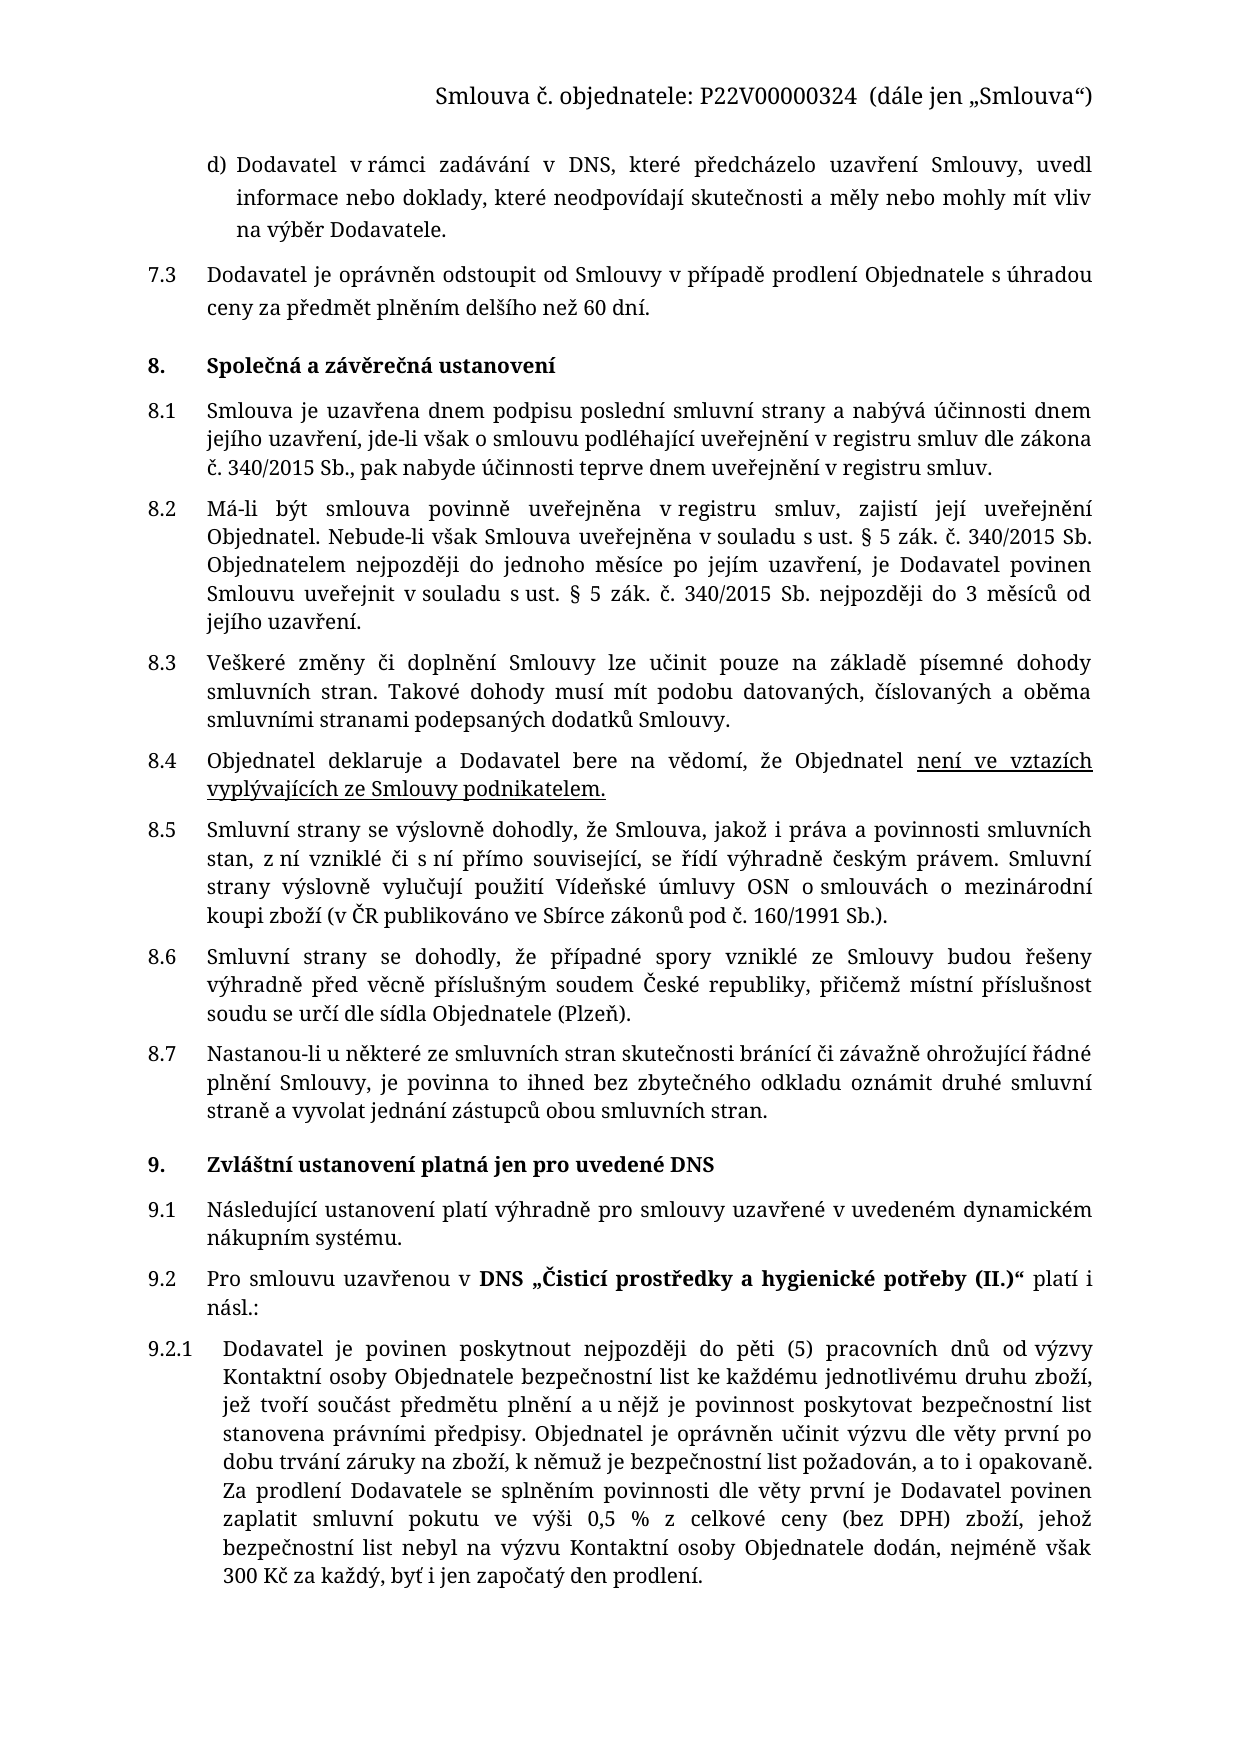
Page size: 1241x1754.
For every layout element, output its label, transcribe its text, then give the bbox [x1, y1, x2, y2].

list Smluvní strany se dohodly, že případné spory vzniklé ze Smlouvy budou řešeny výhradně před věcně příslušným soudem České republiky, přičemž místní příslušnost soudu se určí dle sídla Objednatele (Plzeň). [148, 942, 1093, 1027]
list Veškeré změny či doplnění Smlouvy lze učinit pouze na základě písemné dohody smluvních stran. Takové dohody musí mít podobu datovaných, číslovaných a oběma smluvními stranami podepsaných dodatků Smlouvy. [148, 648, 1093, 734]
list Dodavatel je povinen poskytnout nejpozději do pěti (5) pracovních dnů od výzvy Kontaktní osoby Objednatele bezpečnostní list ke každému jednotlivému druhu zboží, jež tvoří součást předmětu plnění a u nějž je povinnost poskytovat bezpečnostní list stanovena právními předpisy. Objednatel je oprávněn učinit výzvu dle věty první po dobu trvání záruky na zboží, k němuž je bezpečnostní list požadován, a to i opakovaně. Za prodlení Dodavatele se splněním povinnosti dle věty první je Dodavatel povinen zaplatit smluvní pokutu ve výši 0,5 % z celkové ceny (bez DPH) zboží, jehož bezpečnostní list nebyl na výzvu Kontaktní osoby Objednatele dodán, nejméně však 300 Kč za každý, byť i jen započatý den prodlení. [148, 1334, 1093, 1590]
list Dodavatel je oprávněn odstoupit od Smlouvy v případě prodlení Objednatele s úhradou ceny za předmět plněním delšího než 60 dní. [148, 261, 1093, 322]
list Smlouva je uzavřena dnem podpisu poslední smluvní strany a nabývá účinnosti dnem jejího uzavření, jde-li však o smlouvu podléhající uveřejnění v registru smluv dle zákona č. 340/2015 Sb., pak nabyde účinnosti teprve dnem uveřejnění v registru smluv. [148, 396, 1093, 481]
list Dodavatel v rámci zadávání v DNS, které předcházelo uzavření Smlouvy, uvedl informace nebo doklady, které neodpovídají skutečnosti a měly nebo mohly mít vliv na výběr Dodavatele. [207, 150, 1093, 244]
list Nastanou-li u některé ze smluvních stran skutečnosti bránící či závažně ohrožující řádné plnění Smlouvy, je povinna to ihned bez zbytečného odkladu oznámit druhé smluvní straně a vyvolat jednání zástupců obou smluvních stran. [148, 1039, 1093, 1125]
list Objednatel deklaruje a Dodavatel bere na vědomí, že Objednatel není ve vztazích vyplývajících ze Smlouvy podnikatelem. [148, 746, 1093, 803]
list Zvláštní ustanovení platná jen pro uvedené DNS [148, 1150, 1093, 1178]
list Společná a závěrečná ustanovení [148, 351, 1093, 379]
list Pro smlouvu uzavřenou v DNS „Čisticí prostředky a hygienické potřeby (II.)“ platí i násl.: [148, 1264, 1093, 1321]
list Má-li být smlouva povinně uveřejněna v registru smluv, zajistí její uveřejnění Objednatel. Nebude-li však Smlouva uveřejněna v souladu s ust. § 5 zák. č. 340/2015 Sb. Objednatelem nejpozději do jednoho měsíce po jejím uzavření, je Dodavatel povinen Smlouvu uveřejnit v souladu s ust. § 5 zák. č. 340/2015 Sb. nejpozději do 3 měsíců od jejího uzavření. [148, 494, 1093, 636]
list Následující ustanovení platí výhradně pro smlouvy uzavřené v uvedeném dynamickém nákupním systému. [148, 1195, 1093, 1252]
list Smluvní strany se výslovně dohodly, že Smlouva, jakož i práva a povinnosti smluvních stan, z ní vzniklé či s ní přímo související, se řídí výhradně českým právem. Smluvní strany výslovně vylučují použití Vídeňské úmluvy OSN o smlouvách o mezinárodní koupi zboží (v ČR publikováno ve Sbírce zákonů pod č. 160/1991 Sb.). [148, 816, 1093, 929]
